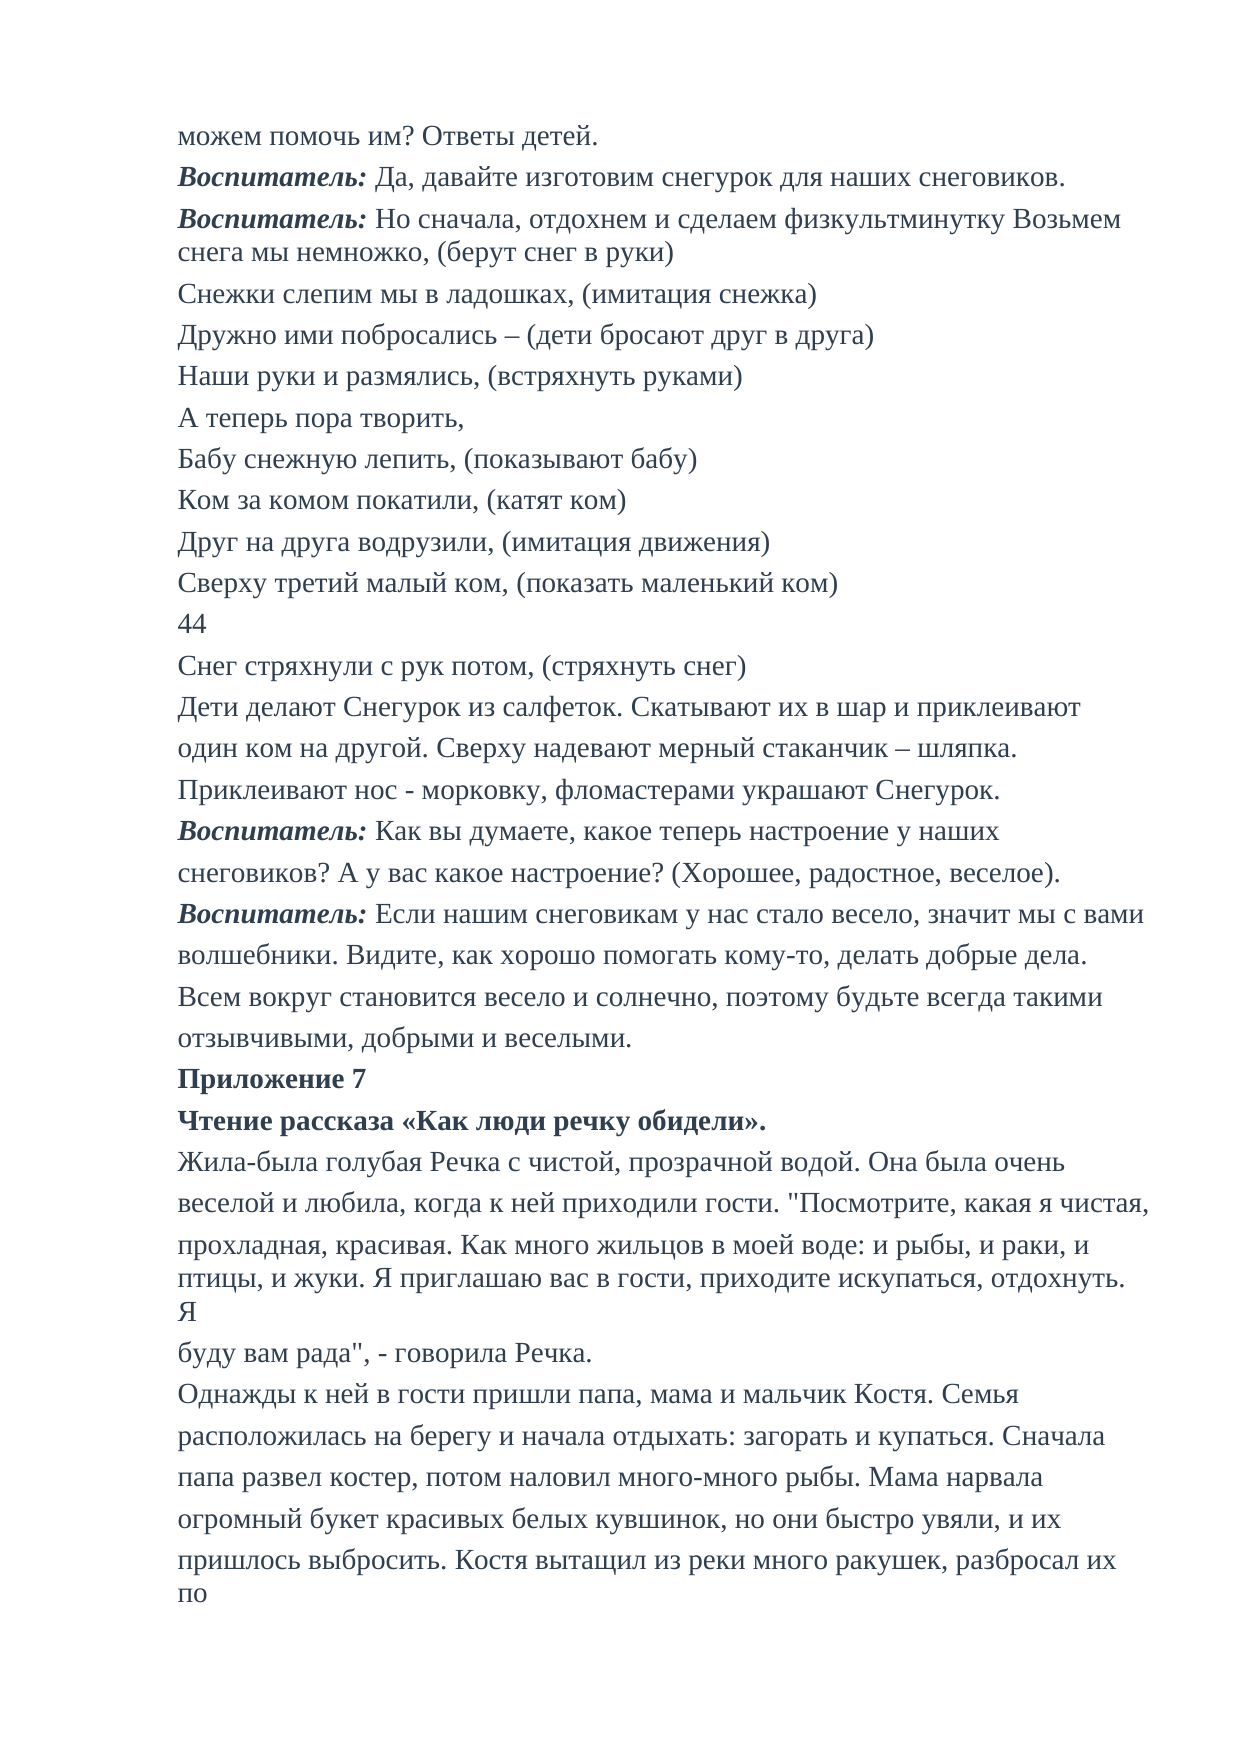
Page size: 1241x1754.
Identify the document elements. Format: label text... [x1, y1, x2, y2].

text отзывчивыми, добрыми и веселыми. [177, 1020, 1152, 1054]
text веселой и любила, когда к ней приходили гости. "Посмотрите, какая я чистая, [177, 1186, 1152, 1219]
text Приклеивают нос - морковку, фломастерами украшают Снегурок. [177, 772, 1152, 806]
text папа развел костер, потом наловил много-много рыбы. Мама нарвала [177, 1459, 1152, 1493]
text снеговиков? А у вас какое настроение? (Хорошее, радостное, веселое). [177, 855, 1152, 888]
text Однажды к ней в гости пришли папа, мама и мальчик Костя. Семья [177, 1377, 1152, 1410]
text один ком на другой. Сверху надевают мерный стаканчик – шляпка. [177, 731, 1152, 764]
text Сверху третий малый ком, (показать маленький ком) [177, 565, 1152, 599]
text буду вам рада", - говорила Речка. [177, 1335, 1152, 1369]
text пришлось выбросить. Костя вытащил из реки много ракушек, разбросал их по [177, 1542, 1152, 1609]
text можем помочь им? Ответы детей. [177, 118, 1152, 152]
text Воспитатель: Да, давайте изготовим снегурок для наших снеговиков. [177, 159, 1152, 193]
text Друг на друга водрузили, (имитация движения) [177, 524, 1152, 557]
text Всем вокруг становится весело и солнечно, поэтому будьте всегда такими [177, 979, 1152, 1012]
text Снег стряхнули с рук потом, (стряхнуть снег) [177, 648, 1152, 681]
text огромный букет красивых белых кувшинок, но они быстро увяли, и их [177, 1501, 1152, 1534]
text волшебники. Видите, как хорошо помогать кому-то, делать добрые дела. [177, 937, 1152, 971]
text Воспитатель: Если нашим снеговикам у нас стало весело, значит мы с вами [177, 896, 1152, 929]
text Наши руки и размялись, (встряхнуть руками) [177, 358, 1152, 392]
text 44 [177, 607, 1152, 640]
text Жила-была голубая Речка с чистой, прозрачной водой. Она была очень [177, 1144, 1152, 1178]
text Чтение рассказа «Как люди речку обидели». [177, 1103, 1152, 1136]
text А теперь пора творить, [177, 400, 1152, 433]
text прохладная, красивая. Как много жильцов в моей воде: и рыбы, и раки, и птицы, и жуки. Я приглашаю вас в гости, приходите искупаться, отдохнуть. Я [177, 1227, 1152, 1327]
text Воспитатель: Как вы думаете, какое теперь настроение у наших [177, 813, 1152, 847]
text расположилась на берегу и начала отдыхать: загорать и купаться. Сначала [177, 1418, 1152, 1452]
text Дети делают Снегурок из салфеток. Скатывают их в шар и приклеивают [177, 689, 1152, 723]
text Приложение 7 [177, 1061, 1152, 1095]
text Бабу снежную лепить, (показывают бабу) [177, 441, 1152, 475]
text Воспитатель: Но сначала, отдохнем и сделаем физкультминутку Возьмем снега мы немножко, (берут снег в руки) [177, 201, 1152, 268]
text Ком за комом покатили, (катят ком) [177, 482, 1152, 516]
text Дружно ими побросались – (дети бросают друг в друга) [177, 317, 1152, 351]
text Снежки слепим мы в ладошках, (имитация снежка) [177, 276, 1152, 309]
